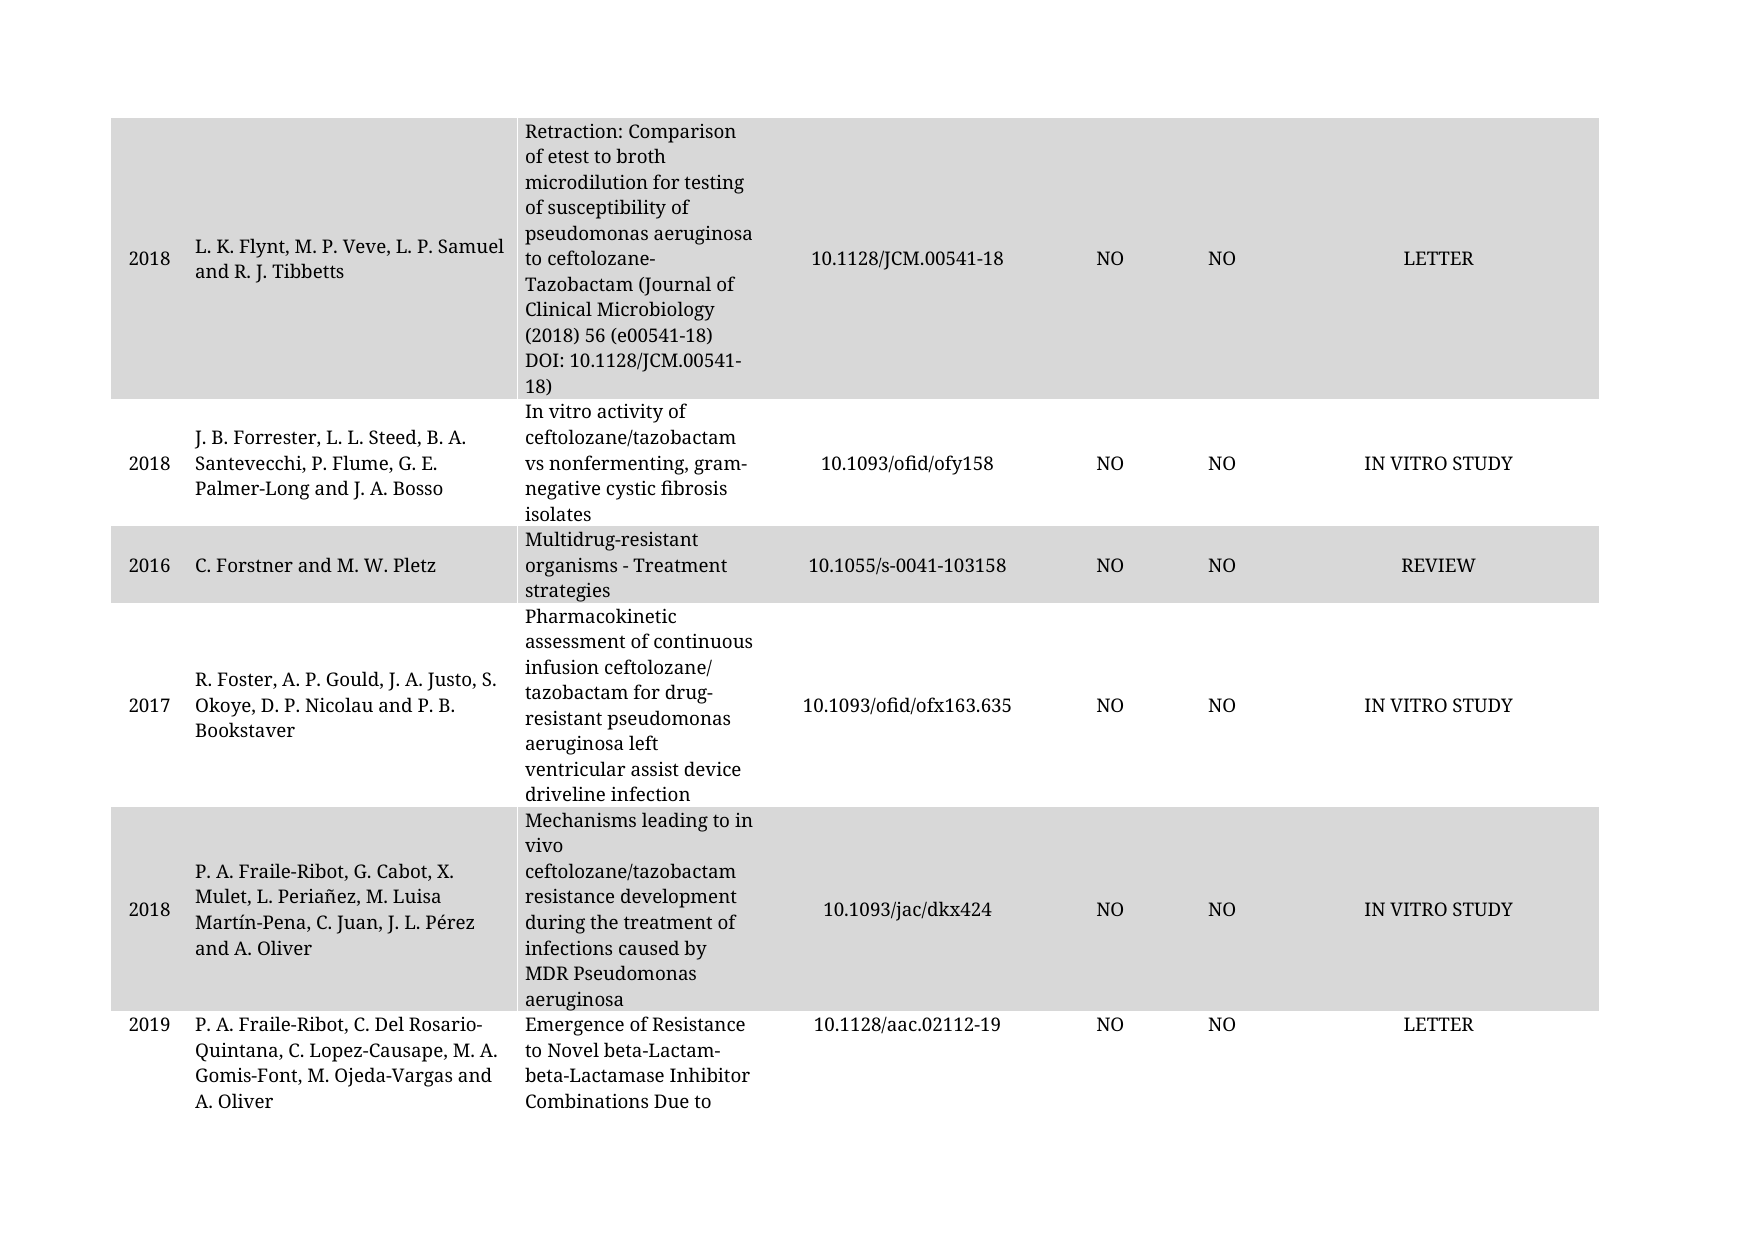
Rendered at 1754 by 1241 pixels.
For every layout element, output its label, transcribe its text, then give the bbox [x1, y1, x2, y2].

table_cell LETTER [1278, 1011, 1599, 1113]
table_cell NO [1166, 807, 1278, 1011]
table_cell NO [1054, 603, 1166, 807]
table_cell NO [1166, 603, 1278, 807]
table_cell IN VITRO STUDY [1278, 603, 1599, 807]
table_cell J. B. Forrester, L. L. Steed, B. A. Santevecchi, P. Flume, G. E. Palmer-Long and J. A. Bosso [188, 399, 517, 526]
table_cell NO [1166, 118, 1278, 399]
table_cell 10.1093/ofid/ofy158 [761, 399, 1054, 526]
table_cell Multidrug-resistant organisms - Treatment strategies [518, 526, 761, 603]
table_cell NO [1054, 118, 1166, 399]
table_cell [188, 118, 517, 399]
table_cell NO [1054, 807, 1166, 1011]
table_cell NO [1166, 526, 1278, 603]
table_cell 2018 [111, 399, 188, 526]
table_cell In vitro activity of ceftolozane/tazobactam vs nonfermenting, gram- negative cystic fibrosis isolates [518, 399, 761, 526]
table_cell 2016 [111, 526, 188, 603]
table_cell NO [1054, 526, 1166, 603]
table_cell IN VITRO STUDY [1278, 807, 1599, 1011]
table_cell NO [1166, 1011, 1278, 1113]
table_cell R. Foster, A. P. Gould, J. A. Justo, S. Okoye, D. P. Nicolau and P. B. Bookstaver [188, 603, 517, 807]
table_cell 2018 [111, 807, 188, 1011]
table_cell P. A. Fraile-Ribot, G. Cabot, X. Mulet, L. Periañez, M. Luisa Martín-Pena, C. Juan, J. L. Pérez and A. Oliver [188, 807, 517, 1011]
table_cell 10.1093/ofid/ofx163.635 [761, 603, 1054, 807]
table_cell REVIEW [1278, 526, 1599, 603]
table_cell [188, 1011, 517, 1113]
table_cell Retraction: Comparison of etest to broth microdilution for testing of susceptibility of pseudomonas aeruginosa to ceftolozane-Tazobactam (Journal of Clinical Microbiology (2018) 56 (e00541-18) DOI: 10.1128/JCM.00541-18) [518, 118, 761, 399]
table_cell NO [1166, 399, 1278, 526]
table_cell 2017 [111, 603, 188, 807]
table_cell 10.1128/JCM.00541-18 [761, 118, 1054, 399]
table_cell NO [1054, 399, 1166, 526]
table_cell 10.1055/s-0041-103158 [761, 526, 1054, 603]
table_cell Pharmacokinetic assessment of continuous infusion ceftolozane/ tazobactam for drug-resistant pseudomonas aeruginosa left ventricular assist device driveline infection [518, 603, 761, 807]
table_cell NO [1054, 1011, 1166, 1113]
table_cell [761, 1011, 1054, 1113]
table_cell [518, 1011, 761, 1113]
table_cell 2019 [111, 1011, 188, 1113]
table_cell 10.1093/jac/dkx424 [761, 807, 1054, 1011]
table_cell LETTER [1278, 118, 1599, 399]
table_cell Mechanisms leading to in vivo ceftolozane/tazobactam resistance development during the treatment of infections caused by MDR Pseudomonas aeruginosa [518, 807, 761, 1011]
table_cell C. Forstner and M. W. Pletz [188, 526, 517, 603]
table_cell 2018 [111, 118, 188, 399]
table_cell IN VITRO STUDY [1278, 399, 1599, 526]
